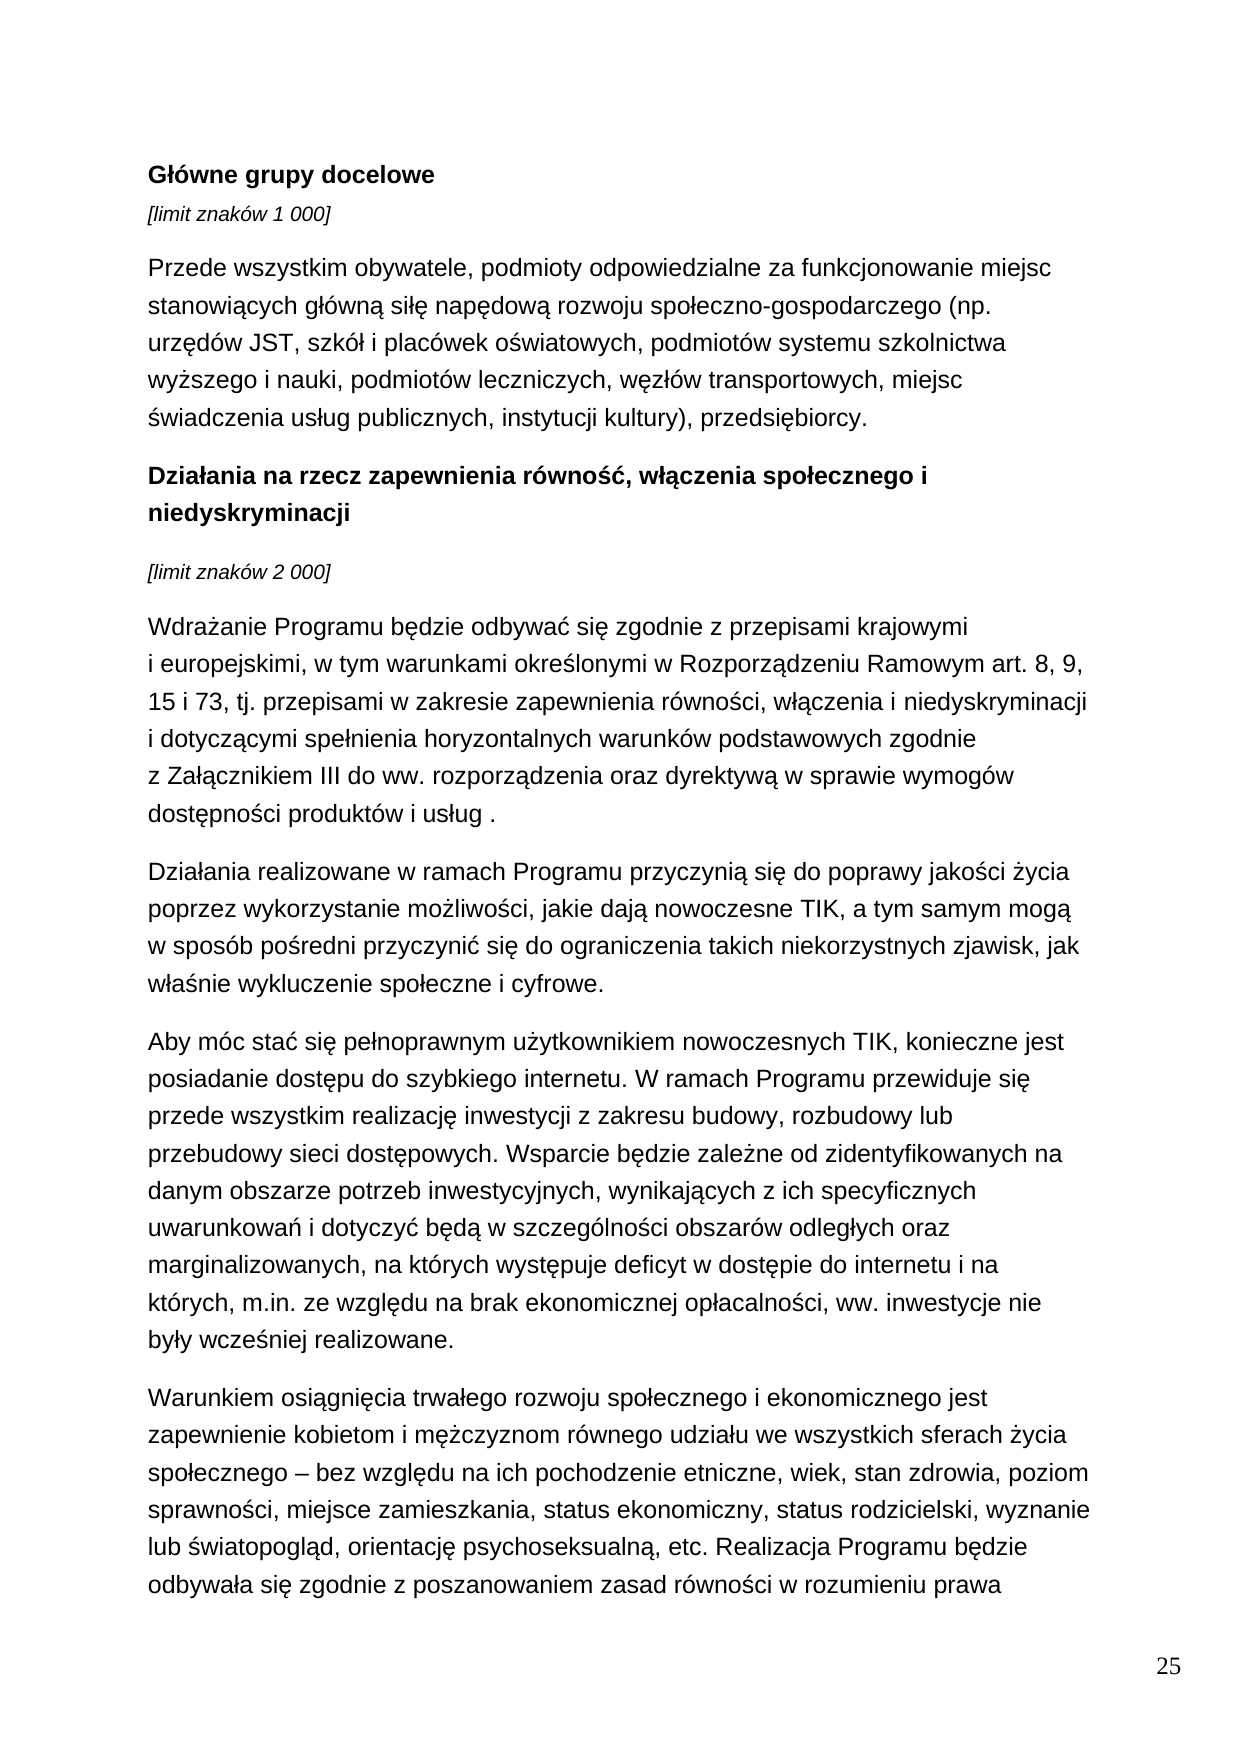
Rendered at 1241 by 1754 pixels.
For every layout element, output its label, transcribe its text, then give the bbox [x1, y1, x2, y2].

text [148, 1383, 1093, 1598]
text [limit znaków 2 000] [148, 560, 1093, 584]
text Główne grupy docelowe [148, 160, 1093, 189]
text Aby móc stać się pełnoprawnym użytkownikiem nowoczesnych TIK, konieczne jest posiadanie dostępu do szybkiego internetu. W ramach Programu przewiduje się przede wszystkim realizację inwestycji z zakresu budowy, rozbudowy lub przebudowy sieci dostępowych. Wsparcie będzie zależne od zidentyfikowanych na danym obszarze potrzeb inwestycyjnych, wynikających z ich specyficznych uwarunkowań i dotyczyć będą w szczególności obszarów odległych oraz marginalizowanych, na których występuje deficyt w dostępie do internetu i na których, m.in. ze względu na brak ekonomicznej opłacalności, ww. inwestycje nie były wcześniej realizowane. [148, 1027, 1093, 1354]
text Działania realizowane w ramach Programu przyczynią się do poprawy jakości życia poprzez wykorzystanie możliwości, jakie dają nowoczesne TIK, a tym samym mogą w sposób pośredni przyczynić się do ograniczenia takich niekorzystnych zjawisk, jak właśnie wykluczenie społeczne i cyfrowe. [148, 857, 1093, 997]
text [limit znaków 1 000] [148, 201, 1093, 225]
text Wdrażanie Programu będzie odbywać się zgodnie z przepisami krajowymi i europejskimi, w tym warunkami określonymi w Rozporządzeniu Ramowym art. 8, 9, 15 i 73, tj. przepisami w zakresie zapewnienia równości, włączenia i niedyskryminacji i dotyczącymi spełnienia horyzontalnych warunków podstawowych zgodnie z Załącznikiem III do ww. rozporządzenia oraz dyrektywą w sprawie wymogów dostępności produktów i usług . [148, 612, 1093, 827]
subtitle Działania na rzecz zapewnienia równość, włączenia społecznego i niedyskryminacji [148, 461, 1093, 527]
text Przede wszystkim obywatele, podmioty odpowiedzialne za funkcjonowanie miejsc stanowiących główną siłę napędową rozwoju społeczno-gospodarczego (np. urzędów JST, szkół i placówek oświatowych, podmiotów systemu szkolnictwa wyższego i nauki, podmiotów leczniczych, węzłów transportowych, miejsc świadczenia usług publicznych, instytucji kultury), przedsiębiorcy. [148, 253, 1093, 431]
